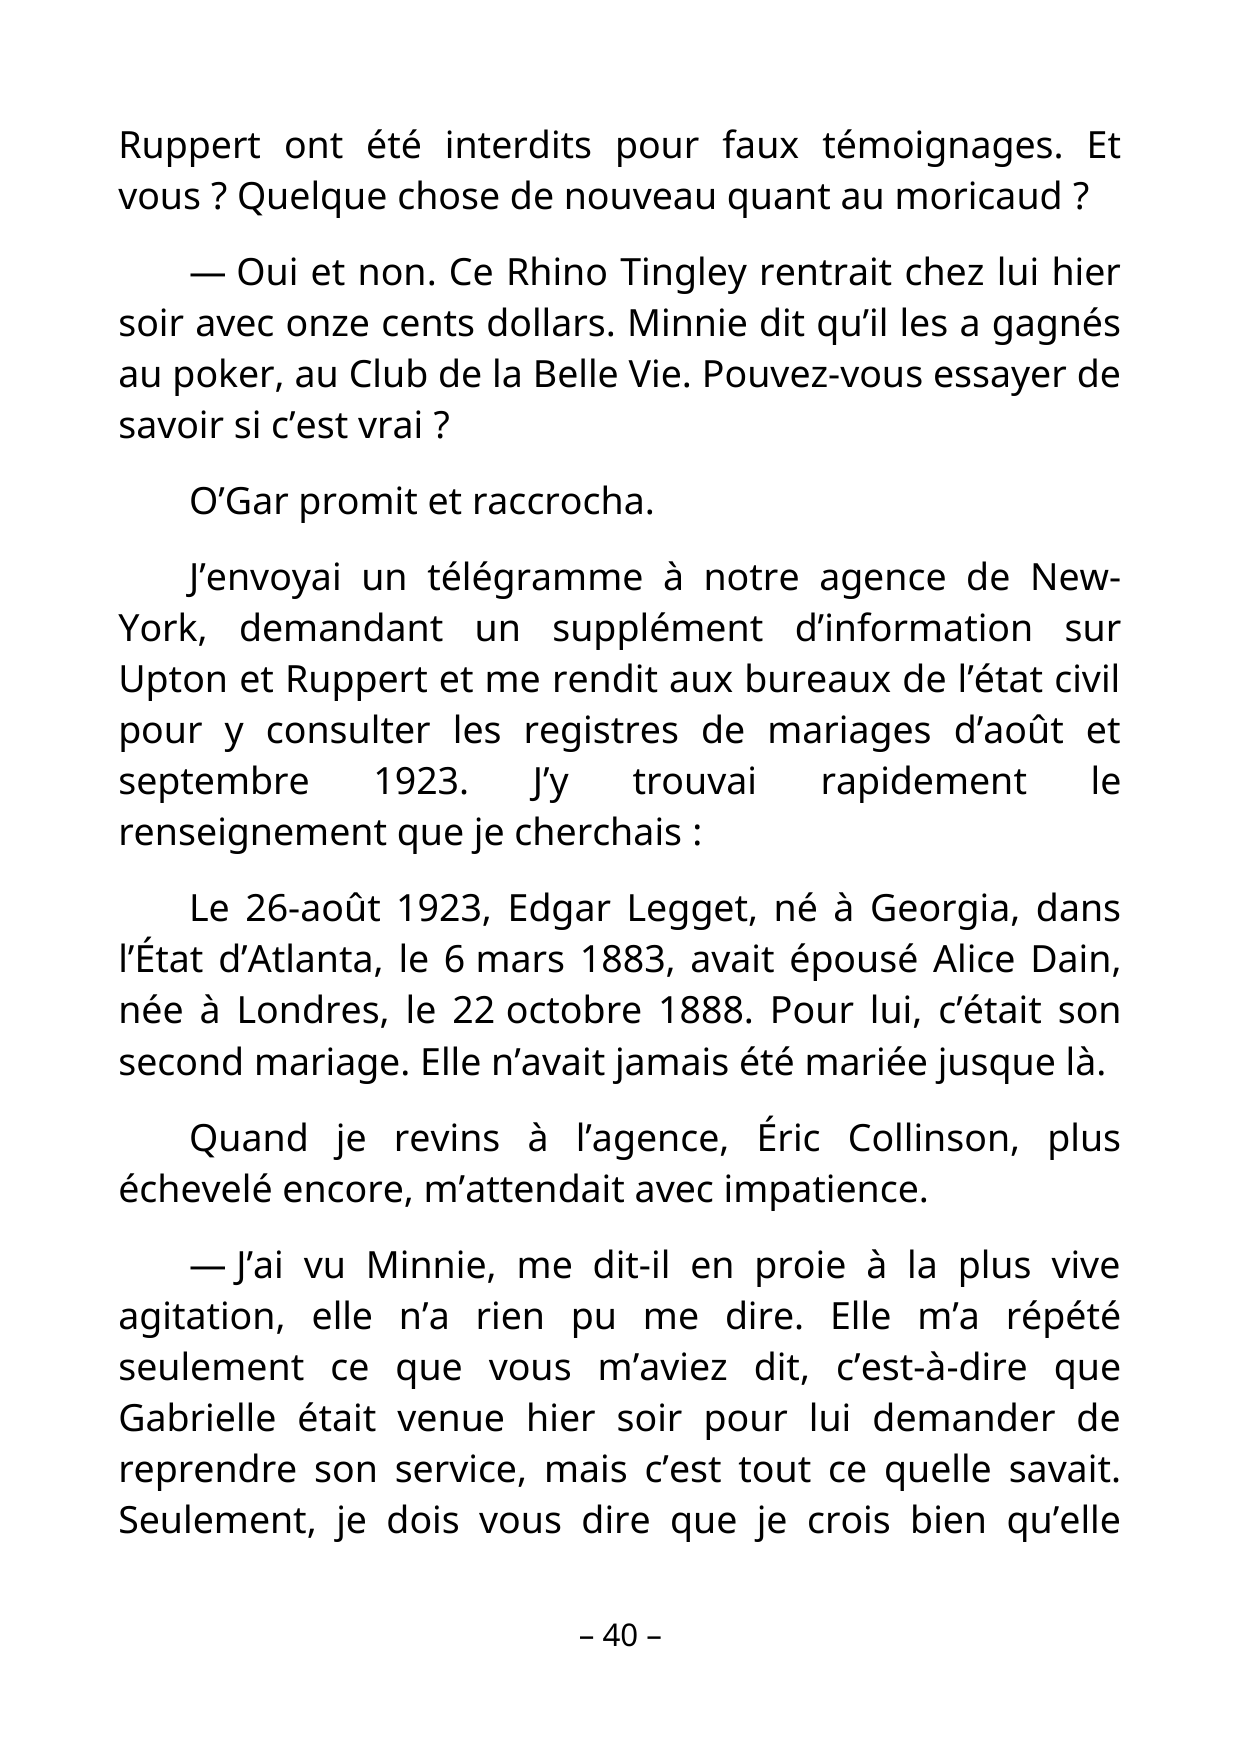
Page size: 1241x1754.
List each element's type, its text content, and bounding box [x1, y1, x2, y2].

text — Oui et non. Ce Rhino Tingley rentrait chez lui hier soir avec onze cents dollars. Minnie dit qu’il les a gagnés au poker, au Club de la Belle Vie. Pouvez-vous essayer de savoir si c’est vrai ? [118, 245, 1122, 449]
text Quand je revins à l’agence, Éric Collinson, plus échevelé encore, m’attendait avec impatience. [118, 1111, 1122, 1213]
text J’envoyai un télégramme à notre agence de New-York, demandant un supplément d’information sur Upton et Ruppert et me rendit aux bureaux de l’état civil pour y consulter les registres de mariages d’août et septembre 1923. J’y trouvai rapidement le renseignement que je cherchais : [118, 550, 1122, 857]
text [118, 118, 1122, 220]
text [118, 1238, 1122, 1544]
text Le 26-août 1923, Edgar Legget, né à Georgia, dans l’État d’Atlanta, le 6 mars 1883, avait épousé Alice Dain, née à Londres, le 22 octobre 1888. Pour lui, c’était son second mariage. Elle n’avait jamais été mariée jusque là. [118, 882, 1122, 1086]
text O’Gar promit et raccrocha. [118, 474, 1122, 525]
